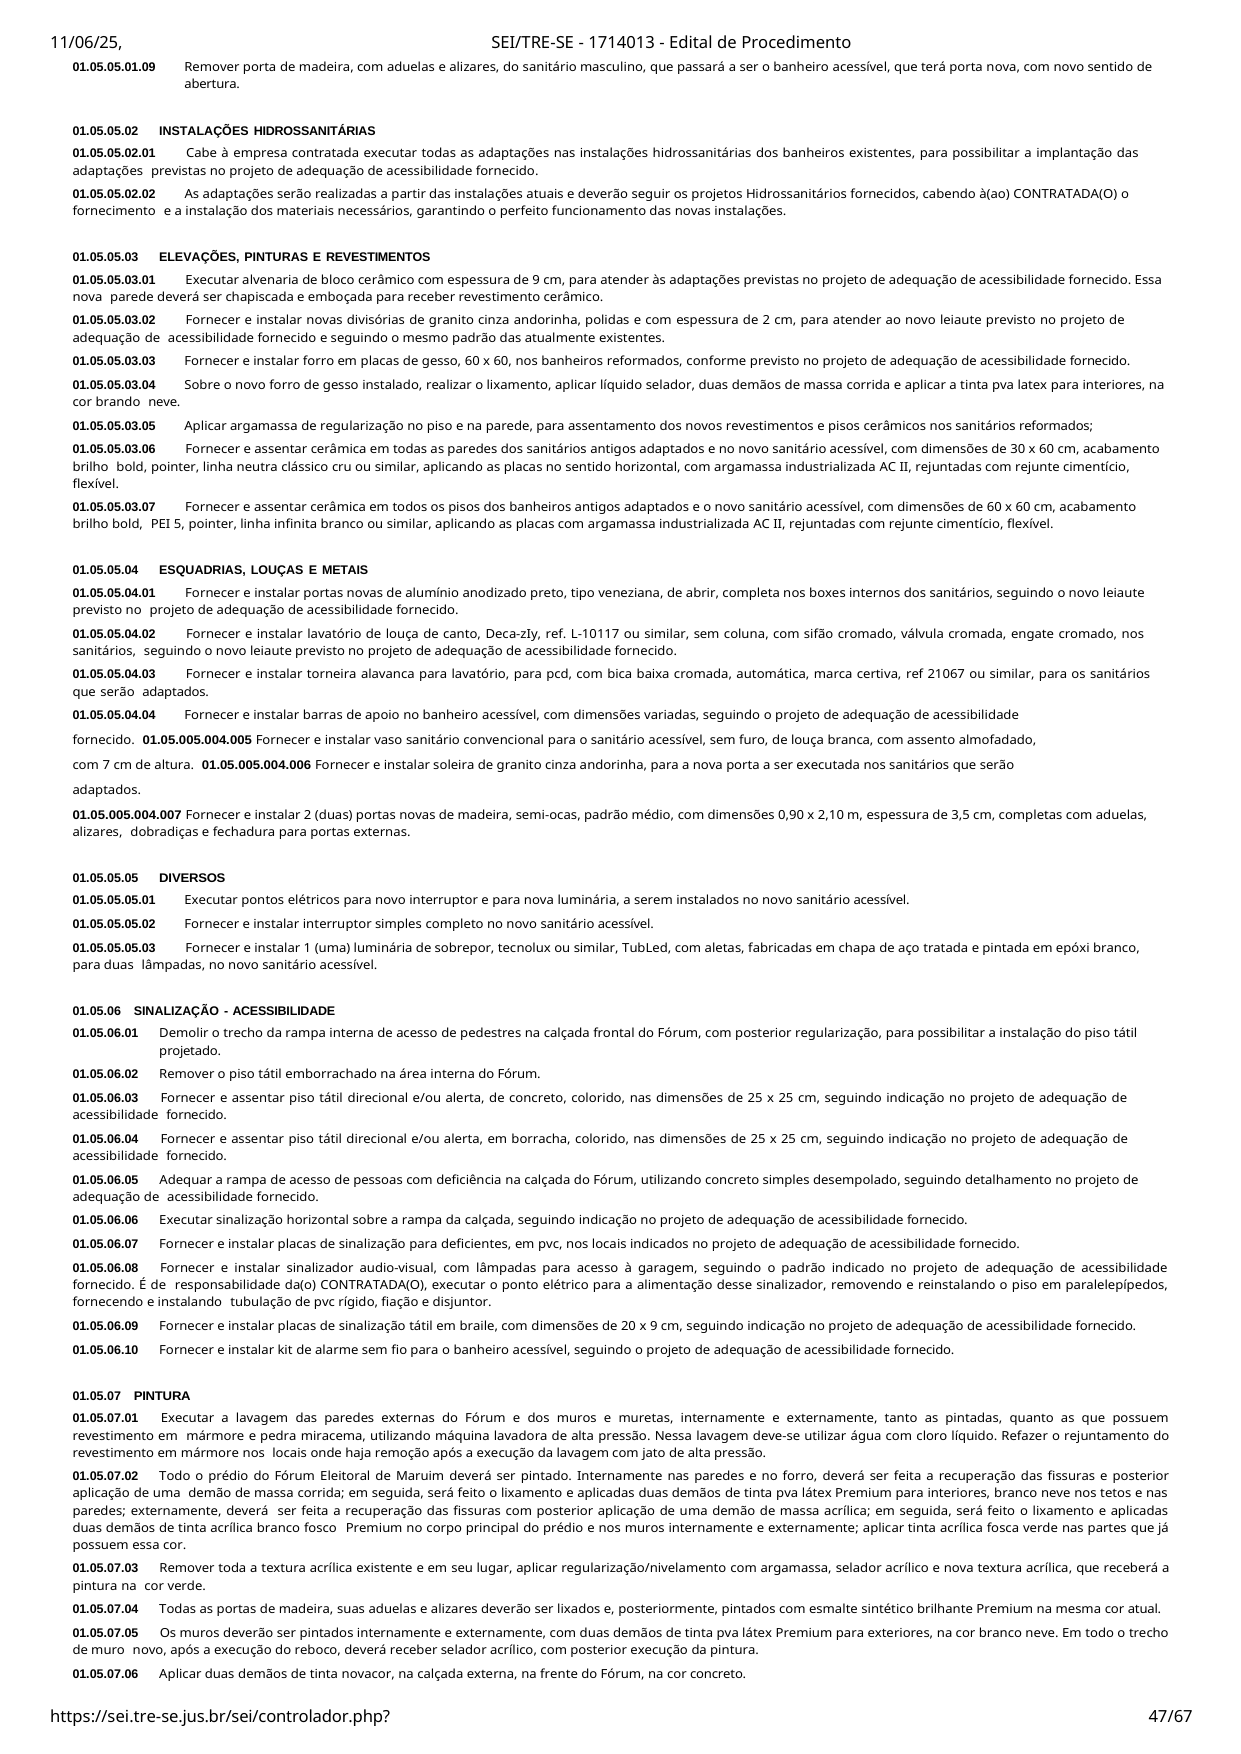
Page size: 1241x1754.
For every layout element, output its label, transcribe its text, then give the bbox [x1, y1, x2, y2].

subtitle ELEVAÇÕES, PINTURAS E REVESTIMENTOS [72, 249, 1196, 264]
list Fornecer e assentar cerâmica em todos os pisos dos banheiros antigos adaptados e o novo sanitário acessível, com dimensões de 60 x 60 cm, acabamento brilho bold, PEI 5, pointer, linha infinita branco ou similar, aplicando as placas com argamassa industrializada AC II, rejuntadas com rejunte cimentício, flexível. [72, 498, 1170, 533]
list Executar a lavagem das paredes externas do Fórum e dos muros e muretas, internamente e externamente, tanto as pintadas, quanto as que possuem revestimento em mármore e pedra miracema, utilizando máquina lavadora de alta pressão. Nessa lavagem deve-se utilizar água com cloro líquido. Refazer o rejuntamento do revestimento em mármore nos locais onde haja remoção após a execução da lavagem com jato de alta pressão. [72, 1409, 1170, 1461]
list Sobre o novo forro de gesso instalado, realizar o lixamento, aplicar líquido selador, duas demãos de massa corrida e aplicar a tinta pva latex para interiores, na cor brando neve. [72, 376, 1170, 410]
list Fornecer e instalar portas novas de alumínio anodizado preto, tipo veneziana, de abrir, completa nos boxes internos dos sanitários, seguindo o novo leiaute previsto no projeto de adequação de acessibilidade fornecido. [72, 584, 1170, 618]
list Remover toda a textura acrílica existente e em seu lugar, aplicar regularização/nivelamento com argamassa, selador acrílico e nova textura acrílica, que receberá a pintura na cor verde. [72, 1559, 1170, 1594]
list Demolir o trecho da rampa interna de acesso de pedestres na calçada frontal do Fórum, com posterior regularização, para possibilitar a instalação do piso tátil projetado. [72, 1024, 1196, 1059]
list Fornecer e instalar placas de sinalização para deficientes, em pvc, nos locais indicados no projeto de adequação de acessibilidade fornecido. [72, 1235, 1196, 1252]
list Cabe à empresa contratada executar todas as adaptações nas instalações hidrossanitárias dos banheiros existentes, para possibilitar a implantação das adaptações previstas no projeto de adequação de acessibilidade fornecido. [72, 144, 1170, 179]
list Fornecer e instalar 1 (uma) luminária de sobrepor, tecnolux ou similar, TubLed, com aletas, fabricadas em chapa de aço tratada e pintada em epóxi branco, para duas lâmpadas, no novo sanitário acessível. [72, 939, 1170, 973]
list Todas as portas de madeira, suas aduelas e alizares deverão ser lixados e, posteriormente, pintados com esmalte sintético brilhante Premium na mesma cor atual. [72, 1600, 1196, 1617]
subtitle DIVERSOS [72, 870, 1196, 885]
list Remover o piso tátil emborrachado na área interna do Fórum. [72, 1065, 1196, 1082]
subtitle INSTALAÇÕES HIDROSSANITÁRIAS [72, 123, 1196, 138]
list As adaptações serão realizadas a partir das instalações atuais e deverão seguir os projetos Hidrossanitários fornecidos, cabendo à(ao) CONTRATADA(O) o fornecimento e a instalação dos materiais necessários, garantindo o perfeito funcionamento das novas instalações. [72, 185, 1170, 219]
list Fornecer e instalar lavatório de louça de canto, Deca-zIy, ref. L-10117 ou similar, sem coluna, com sifão cromado, válvula cromada, engate cromado, nos sanitários, seguindo o novo leiaute previsto no projeto de adequação de acessibilidade fornecido. [72, 625, 1170, 659]
subtitle PINTURA [72, 1388, 1196, 1403]
list Fornecer e instalar barras de apoio no banheiro acessível, com dimensões variadas, seguindo o projeto de adequação de acessibilidade fornecido. 01.05.005.004.005 Fornecer e instalar vaso sanitário convencional para o sanitário acessível, sem furo, de louça branca, com assento almofadado, com 7 cm de altura. 01.05.005.004.006 Fornecer e instalar soleira de granito cinza andorinha, para a nova porta a ser executada nos sanitários que serão adaptados. [72, 706, 1038, 798]
list Adequar a rampa de acesso de pessoas com deficiência na calçada do Fórum, utilizando concreto simples desempolado, seguindo detalhamento no projeto de adequação de acessibilidade fornecido. [72, 1171, 1170, 1205]
list Executar alvenaria de bloco cerâmico com espessura de 9 cm, para atender às adaptações previstas no projeto de adequação de acessibilidade fornecido. Essa nova parede deverá ser chapiscada e emboçada para receber revestimento cerâmico. [72, 271, 1170, 305]
list Remover porta de madeira, com aduelas e alizares, do sanitário masculino, que passará a ser o banheiro acessível, que terá porta nova, com novo sentido de abertura. [72, 58, 1196, 93]
list Fornecer e instalar placas de sinalização tátil em braile, com dimensões de 20 x 9 cm, seguindo indicação no projeto de adequação de acessibilidade fornecido. [72, 1317, 1196, 1334]
list Aplicar argamassa de regularização no piso e na parede, para assentamento dos novos revestimentos e pisos cerâmicos nos sanitários reformados; [72, 417, 1196, 434]
list Fornecer e instalar kit de alarme sem fio para o banheiro acessível, seguindo o projeto de adequação de acessibilidade fornecido. [72, 1341, 1196, 1358]
list Fornecer e assentar piso tátil direcional e/ou alerta, de concreto, colorido, nas dimensões de 25 x 25 cm, seguindo indicação no projeto de adequação de acessibilidade fornecido. [72, 1089, 1170, 1123]
list Os muros deverão ser pintados internamente e externamente, com duas demãos de tinta pva látex Premium para exteriores, na cor branco neve. Em todo o trecho de muro novo, após a execução do reboco, deverá receber selador acrílico, com posterior execução da pintura. [72, 1624, 1170, 1658]
list Fornecer e instalar torneira alavanca para lavatório, para pcd, com bica baixa cromada, automática, marca certiva, ref 21067 ou similar, para os sanitários que serão adaptados. [72, 666, 1170, 700]
subtitle ESQUADRIAS, LOUÇAS E METAIS [72, 563, 1196, 577]
list Fornecer e assentar cerâmica em todas as paredes dos sanitários antigos adaptados e no novo sanitário acessível, com dimensões de 30 x 60 cm, acabamento brilho bold, pointer, linha neutra clássico cru ou similar, aplicando as placas no sentido horizontal, com argamassa industrializada AC II, rejuntadas com rejunte cimentício, flexível. [72, 441, 1170, 492]
subtitle SINALIZAÇÃO - ACESSIBILIDADE [72, 1003, 1196, 1018]
list Fornecer e assentar piso tátil direcional e/ou alerta, em borracha, colorido, nas dimensões de 25 x 25 cm, seguindo indicação no projeto de adequação de acessibilidade fornecido. [72, 1130, 1170, 1164]
list Fornecer e instalar forro em placas de gesso, 60 x 60, nos banheiros reformados, conforme previsto no projeto de adequação de acessibilidade fornecido. [72, 352, 1196, 369]
list Aplicar duas demãos de tinta novacor, na calçada externa, na frente do Fórum, na cor concreto. [72, 1665, 1196, 1682]
text 01.05.005.004.007 Fornecer e instalar 2 (duas) portas novas de madeira, semi-ocas, padrão médio, com dimensões 0,90 x 2,10 m, espessura de 3,5 cm, completas com aduelas, alizares, dobradiças e fechadura para portas externas. [72, 806, 1196, 840]
list Executar pontos elétricos para novo interruptor e para nova luminária, a serem instalados no novo sanitário acessível. [72, 891, 1196, 908]
list Fornecer e instalar interruptor simples completo no novo sanitário acessível. [72, 915, 1196, 932]
list Fornecer e instalar sinalizador audio-visual, com lâmpadas para acesso à garagem, seguindo o padrão indicado no projeto de adequação de acessibilidade fornecido. É de responsabilidade da(o) CONTRATADA(O), executar o ponto elétrico para a alimentação desse sinalizador, removendo e reinstalando o piso em paralelepípedos, fornecendo e instalando tubulação de pvc rígido, fiação e disjuntor. [72, 1259, 1170, 1311]
list Fornecer e instalar novas divisórias de granito cinza andorinha, polidas e com espessura de 2 cm, para atender ao novo leiaute previsto no projeto de adequação de acessibilidade fornecido e seguindo o mesmo padrão das atualmente existentes. [72, 311, 1170, 346]
list Executar sinalização horizontal sobre a rampa da calçada, seguindo indicação no projeto de adequação de acessibilidade fornecido. [72, 1211, 1196, 1228]
list Todo o prédio do Fórum Eleitoral de Maruim deverá ser pintado. Internamente nas paredes e no forro, deverá ser feita a recuperação das fissuras e posterior aplicação de uma demão de massa corrida; em seguida, será feito o lixamento e aplicadas duas demãos de tinta pva látex Premium para interiores, branco neve nos tetos e nas paredes; externamente, deverá ser feita a recuperação das fissuras com posterior aplicação de uma demão de massa acrílica; em seguida, será feito o lixamento e aplicadas duas demãos de tinta acrílica branco fosco Premium no corpo principal do prédio e nos muros internamente e externamente; aplicar tinta acrílica fosca verde nas partes que já possuem essa cor. [72, 1467, 1170, 1553]
